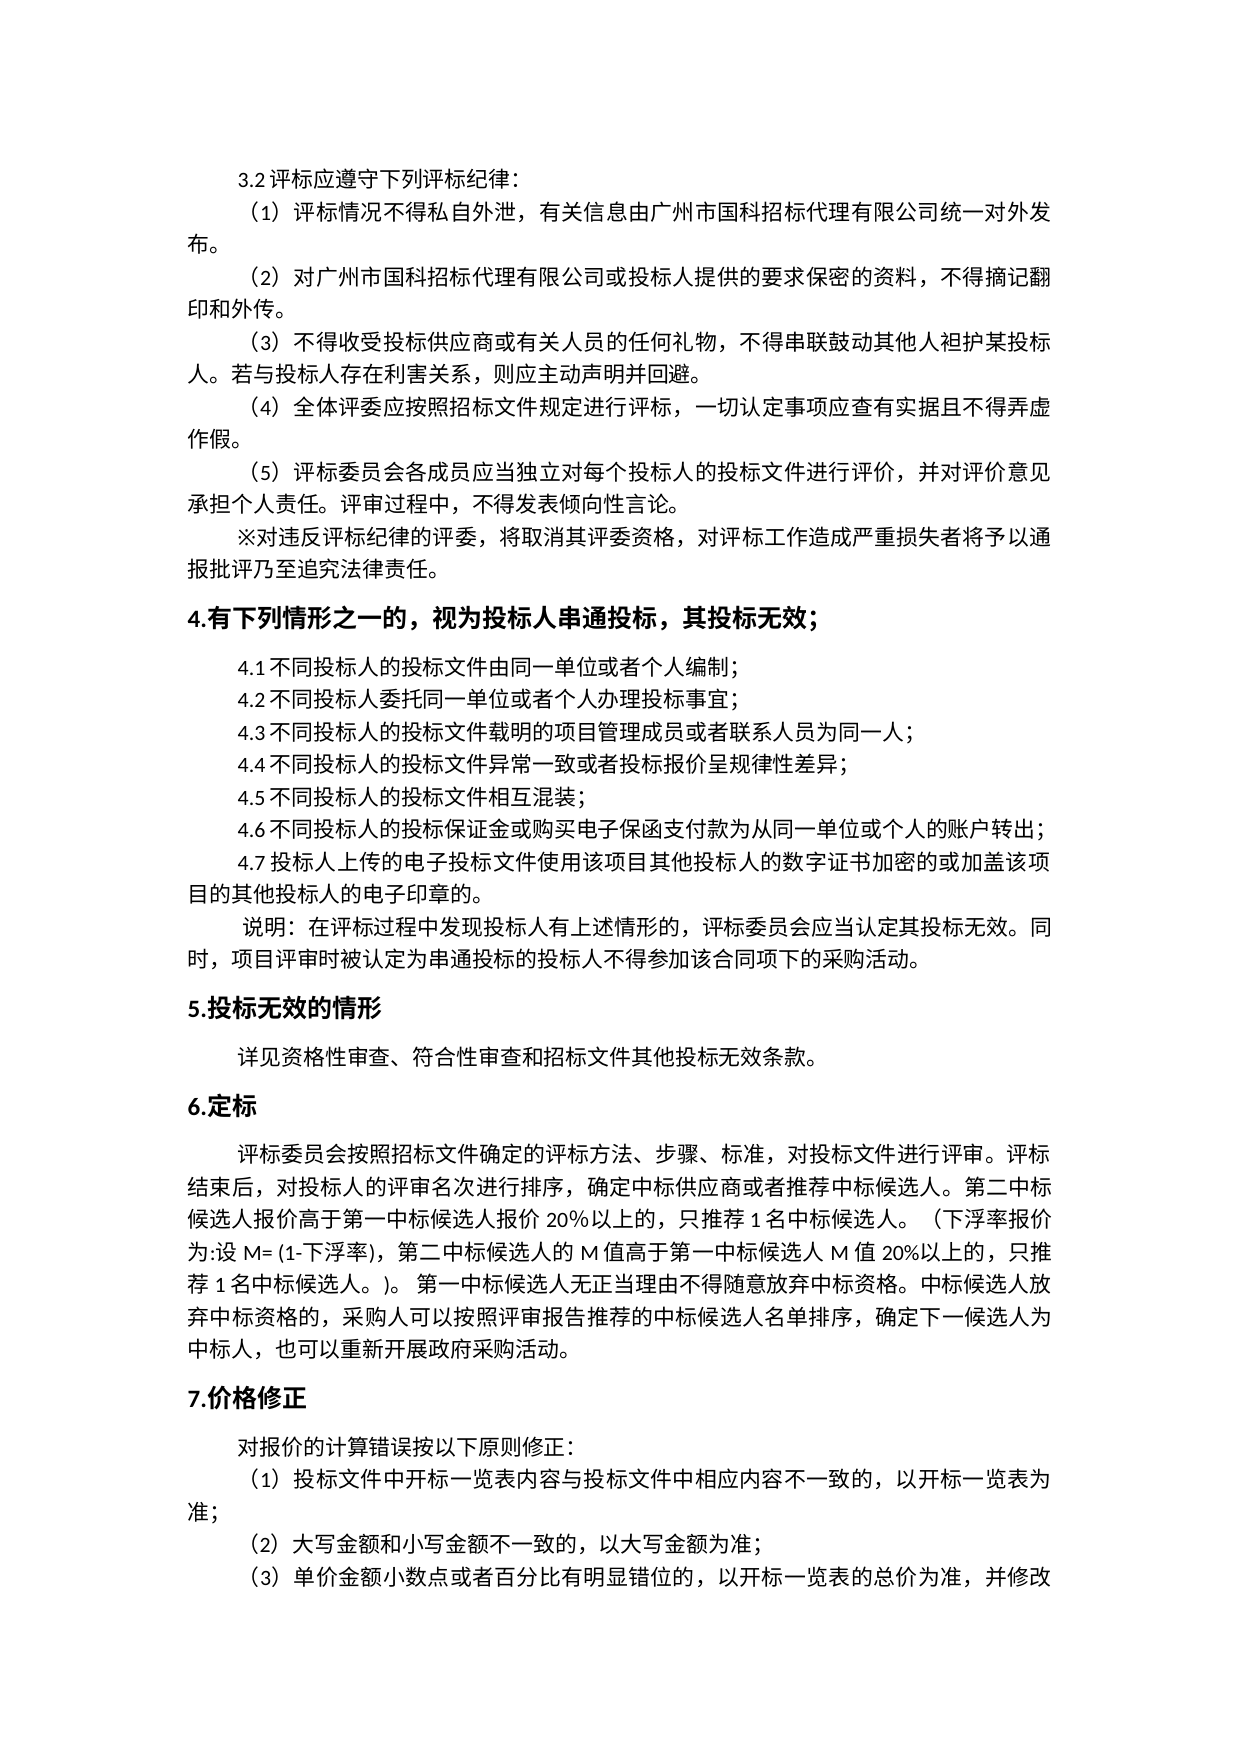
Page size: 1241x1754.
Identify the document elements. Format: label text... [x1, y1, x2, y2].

text 说明：在评标过程中发现投标人有上述情形的，评标委员会应当认定其投标无效。同时，项目评审时被认定为串通投标的投标人不得参加该合同项下的采购活动。 [187, 909, 1053, 974]
text 4.有下列情形之一的，视为投标人串通投标，其投标无效； [187, 584, 1053, 649]
text 4.3不同投标人的投标文件载明的项目管理成员或者联系人员为同一人； [187, 714, 1053, 747]
text 4.7投标人上传的电子投标文件使用该项目其他投标人的数字证书加密的或加盖该项目的其他投标人的电子印章的。 [187, 844, 1053, 909]
text 4.4不同投标人的投标文件异常一致或者投标报价呈规律性差异； [187, 747, 1053, 779]
text （1）投标文件中开标一览表内容与投标文件中相应内容不一致的，以开标一览表为准； [187, 1462, 1053, 1527]
text （5）评标委员会各成员应当独立对每个投标人的投标文件进行评价，并对评价意见承担个人责任。评审过程中，不得发表倾向性言论。 [187, 454, 1053, 519]
text 4.6不同投标人的投标保证金或购买电子保函支付款为从同一单位或个人的账户转出； [187, 812, 1053, 844]
text 4.5不同投标人的投标文件相互混装； [187, 779, 1053, 812]
text 4.2不同投标人委托同一单位或者个人办理投标事宜； [187, 682, 1053, 714]
text ※对违反评标纪律的评委，将取消其评委资格，对评标工作造成严重损失者将予以通报批评乃至追究法律责任。 [187, 519, 1053, 584]
text （2）对广州市国科招标代理有限公司或投标人提供的要求保密的资料，不得摘记翻印和外传。 [187, 259, 1053, 324]
text （3）不得收受投标供应商或有关人员的任何礼物，不得串联鼓动其他人袒护某投标人。若与投标人存在利害关系，则应主动声明并回避。 [187, 324, 1053, 389]
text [187, 1559, 1053, 1592]
text 对报价的计算错误按以下原则修正： [187, 1429, 1053, 1462]
text 6.定标 [187, 1072, 1053, 1137]
text 3.2评标应遵守下列评标纪律： [187, 162, 1053, 194]
text （4）全体评委应按照招标文件规定进行评标，一切认定事项应查有实据且不得弄虚作假。 [187, 389, 1053, 454]
text 5.投标无效的情形 [187, 974, 1053, 1039]
text （1）评标情况不得私自外泄，有关信息由广州市国科招标代理有限公司统一对外发布。 [187, 194, 1053, 259]
text （2）大写金额和小写金额不一致的，以大写金额为准； [187, 1527, 1053, 1559]
text 详见资格性审查、符合性审查和招标文件其他投标无效条款。 [187, 1039, 1053, 1072]
text 4.1不同投标人的投标文件由同一单位或者个人编制； [187, 649, 1053, 682]
text 评标委员会按照招标文件确定的评标方法、步骤、标准，对投标文件进行评审。评标结束后，对投标人的评审名次进行排序，确定中标供应商或者推荐中标候选人。第二中标候选人报价高于第一中标候选人报价20％以上的，只推荐1名中标候选人。（下浮率报价为:设 M= (1-下浮率)，第二中标候选人的 M值高于第一中标候选人 M 值 20%以上的，只推荐 1名中标候选人。)。 第一中标候选人无正当理由不得随意放弃中标资格。中标候选人放弃中标资格的，采购人可以按照评审报告推荐的中标候选人名单排序，确定下一候选人为中标人，也可以重新开展政府采购活动。 [187, 1137, 1053, 1364]
text 7.价格修正 [187, 1364, 1053, 1429]
